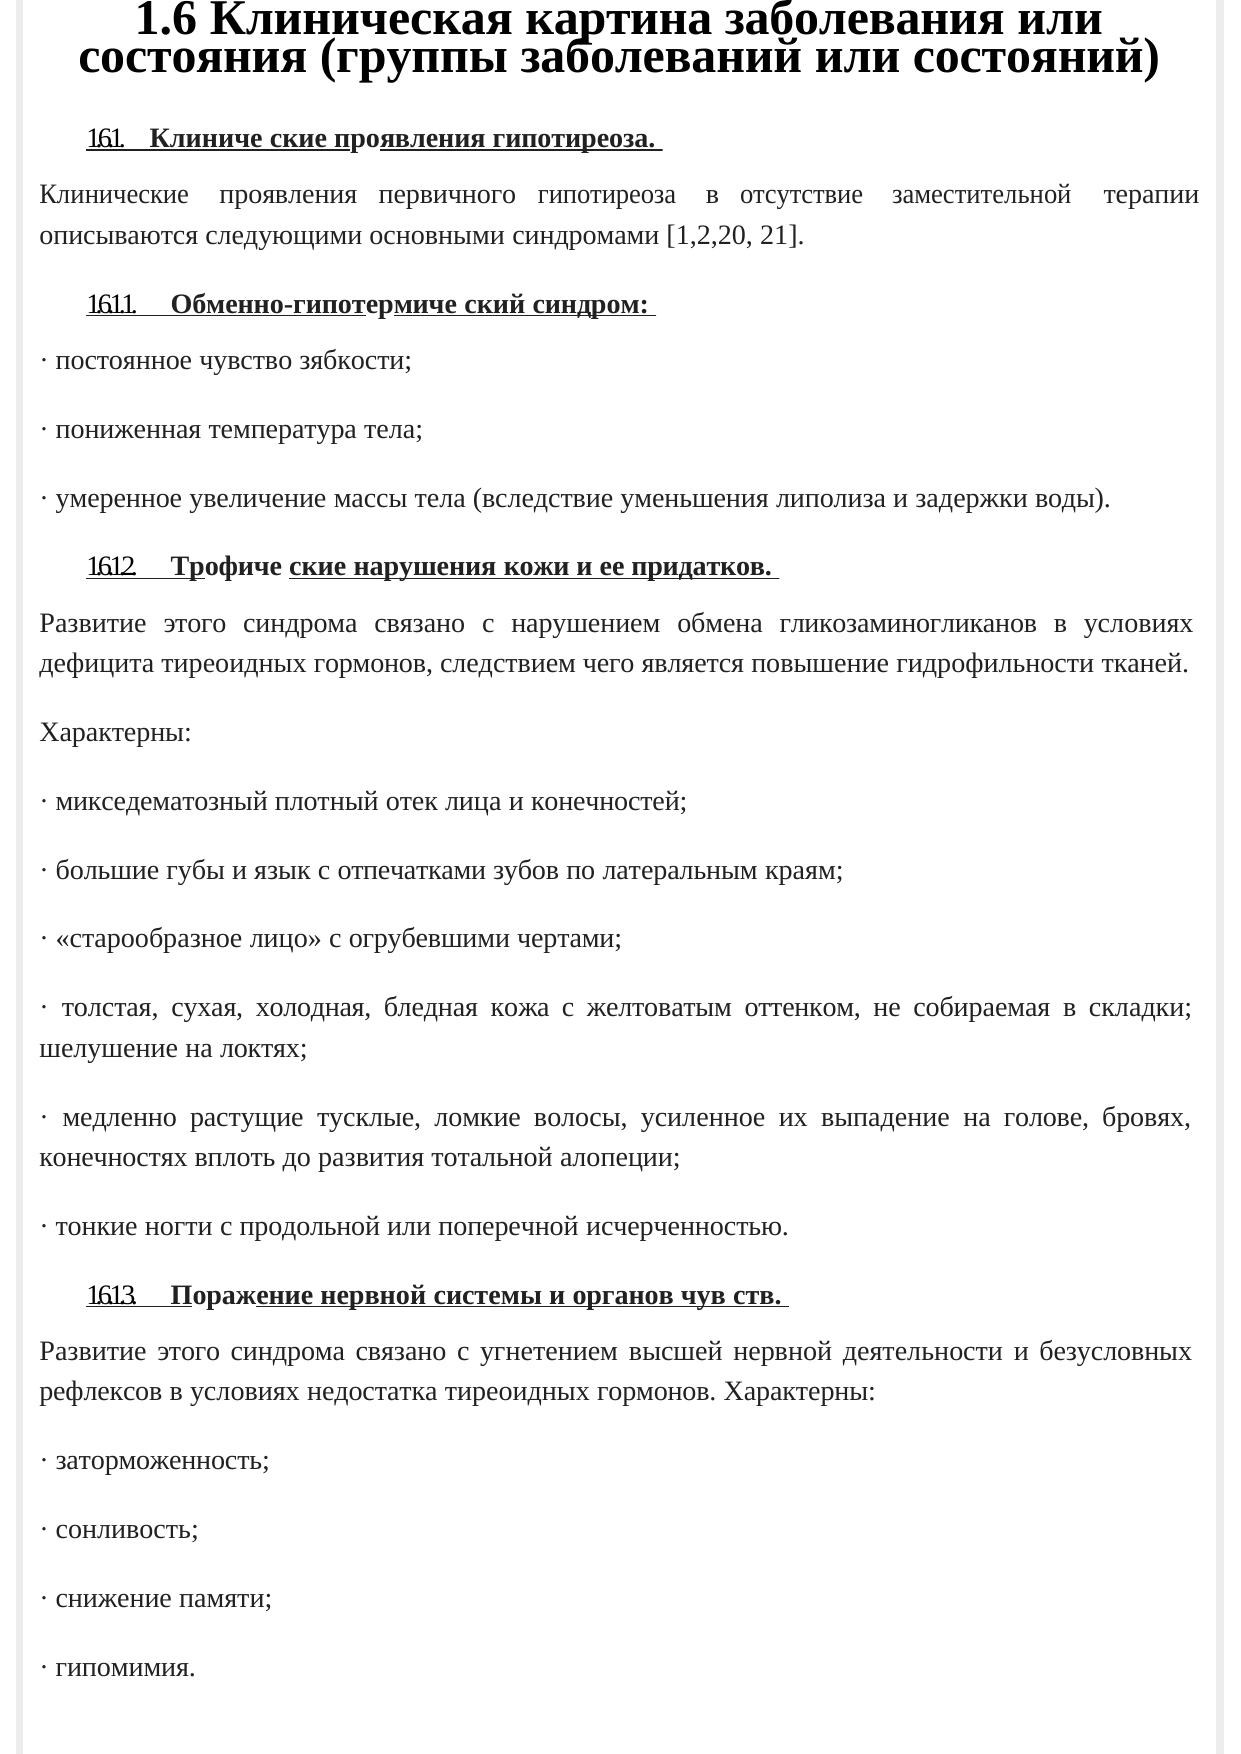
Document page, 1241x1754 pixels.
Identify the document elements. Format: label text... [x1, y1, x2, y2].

list снижение памяти; [39, 1581, 1236, 1613]
subtitle Клиническая картина заболевания или состояния (группы заболеваний или состояний) [78, 3, 1162, 83]
text Развитие этого синдрома связано с нарушением обмена гликозаминогликанов в условиях дефицита тиреоидных гормонов, следствием чего является повышение гидрофильности тканей. [39, 606, 1201, 678]
list «старообразное лицо» с огрубевшими чертами; [39, 922, 1236, 954]
list пониженная температура тела; [39, 412, 1236, 444]
list толстая, сухая, холодная, бледная кожа с желтоватым оттенком, не собираемая в складки; шелушение на локтях; [39, 990, 1201, 1063]
list большие губы и язык с отпечатками зубов по латеральным краям; [39, 853, 1236, 885]
list сонливость; [39, 1512, 1236, 1544]
subtitle Клиниче ские проявления гипотиреоза. [86, 121, 1236, 153]
list медленно растущие тусклые, ломкие волосы, усиленное их выпадение на голове, бровях, конечностях вплоть до развития тотальной алопеции; [39, 1100, 1196, 1172]
list тонкие ногти с продольной или поперечной исчерченностью. [39, 1209, 1236, 1241]
subtitle Поражение нервной системы и органов чув ств. [86, 1278, 1236, 1310]
text Развитие этого синдрома связано с угнетением высшей нервной деятельности и безусловных рефлексов в условиях недостатка тиреоидных гормонов. Характерны: [39, 1334, 1201, 1407]
text Характерны: [39, 715, 1236, 747]
text Клинические проявления первичного гипотиреоза в отсутствие заместительной терапии описываются следующими основными синдромами [1,2,20, 21]. [39, 177, 1200, 250]
list постоянное чувство зябкости; [39, 343, 1236, 375]
list гипомимия. [39, 1650, 1236, 1682]
subtitle Трофиче ские нарушения кожи и ее придатков. [86, 549, 1236, 582]
list микседематозный плотный отек лица и конечностей; [39, 784, 1236, 816]
list умеренное увеличение массы тела (вследствие уменьшения липолиза и задержки воды). [39, 481, 1236, 513]
list заторможенность; [39, 1443, 1236, 1476]
subtitle Обменно-гипотермиче ский синдром: [86, 287, 1236, 319]
